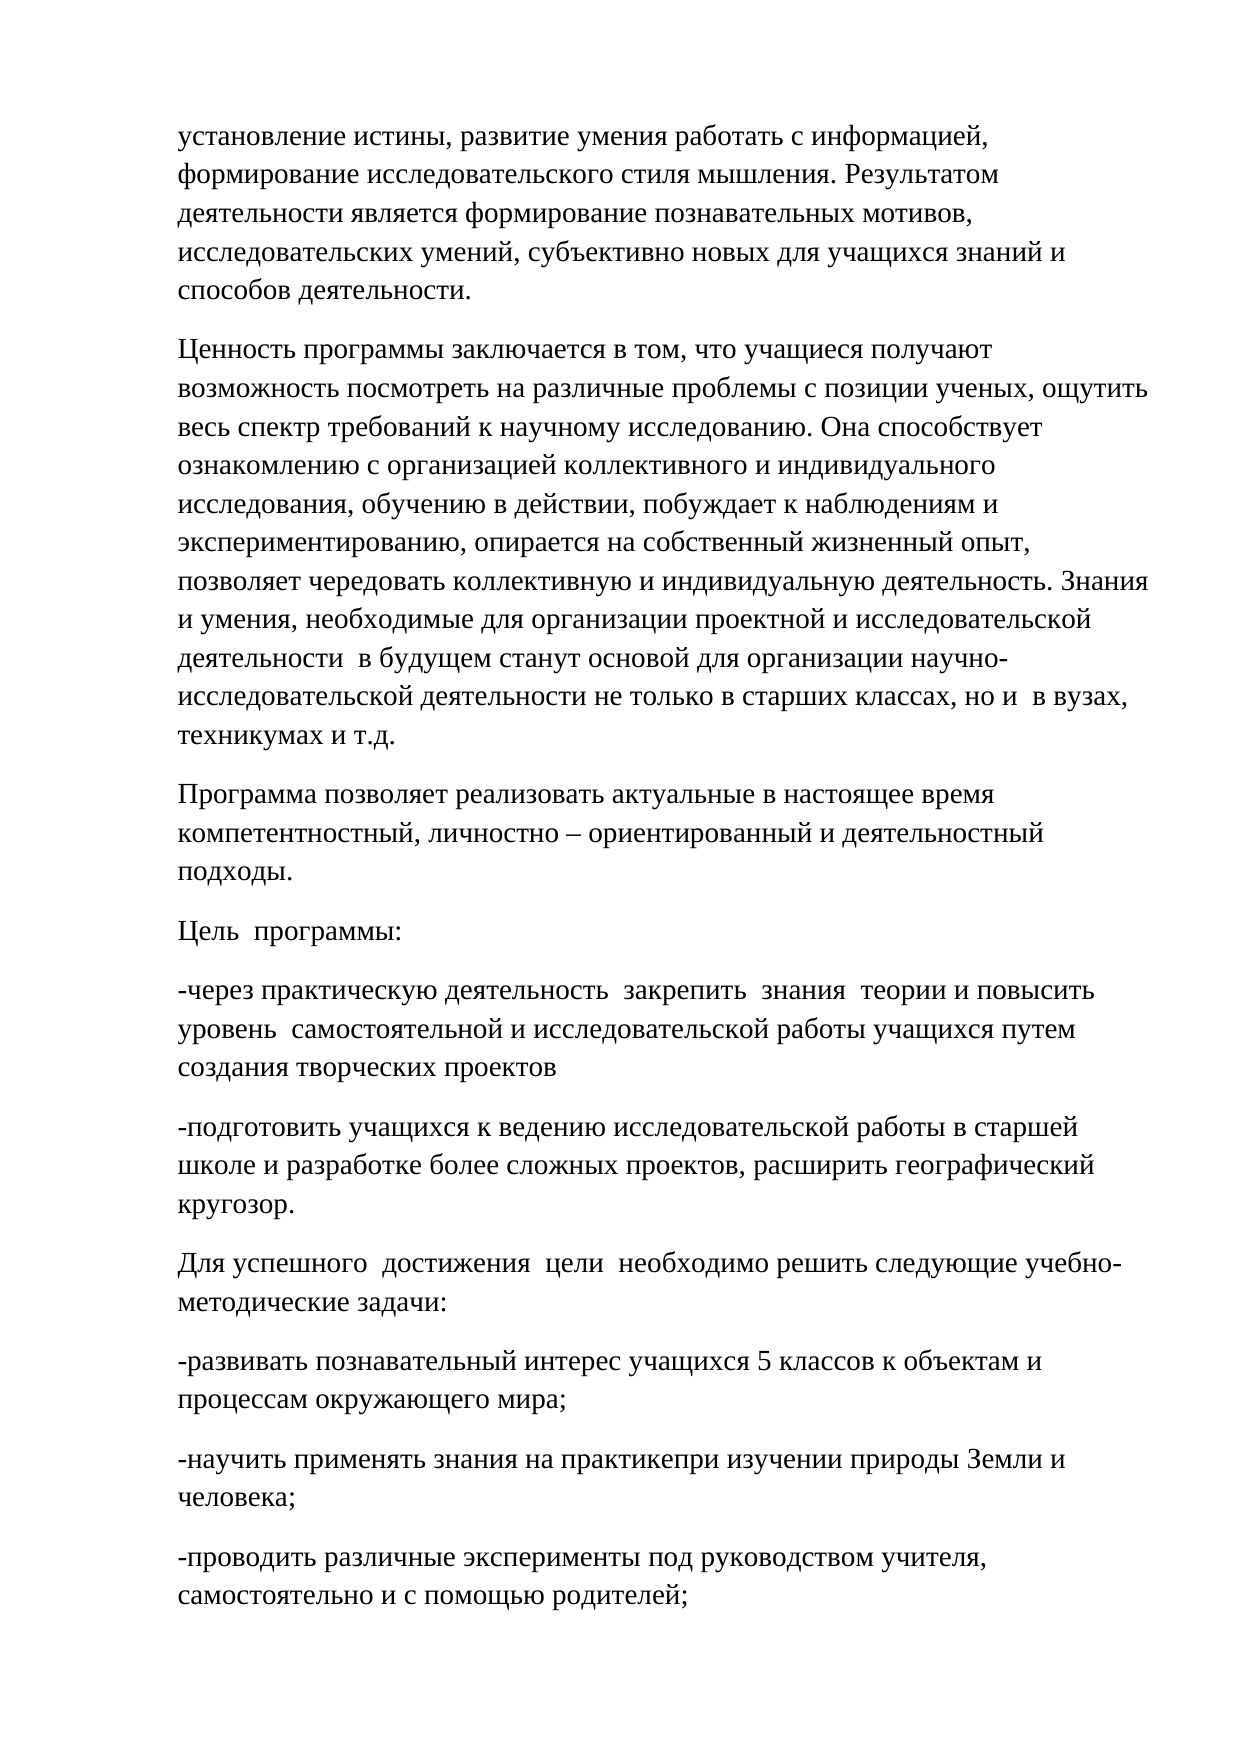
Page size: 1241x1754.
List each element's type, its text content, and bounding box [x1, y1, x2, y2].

text Ценность программы заключается в том, что учащиеся получают возможность посмотреть на различные проблемы с позиции ученых, ощутить весь спектр требований к научному исследованию. Она способствует ознакомлению с организацией коллективного и индивидуального исследования, обучению в действии, побуждает к наблюдениям и экспериментированию, опирается на собственный жизненный опыт, позволяет чередовать коллективную и индивидуальную деятельность. Знания и умения, необходимые для организации проектной и исследовательской деятельности в будущем станут основой для организации научно-исследовательской деятельности не только в старших классах, но и в вузах, техникумах и т.д. [177, 332, 1152, 751]
text Для успешного достижения цели необходимо решить следующие учебно-методические задачи: [177, 1245, 1152, 1317]
text -через практическую деятельность закрепить знания теории и повысить уровень самостоятельной и исследовательской работы учащихся путем создания творческих проектов [177, 972, 1152, 1083]
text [177, 118, 1152, 306]
text -развивать познавательный интерес учащихся 5 классов к объектам и процессам окружающего мира; [177, 1343, 1152, 1415]
text -подготовить учащихся к ведению исследовательской работы в старшей школе и разработке более сложных проектов, расширить географический кругозор. [177, 1109, 1152, 1219]
text Программа позволяет реализовать актуальные в настоящее время компетентностный, личностно – ориентированный и деятельностный подходы. [177, 776, 1152, 887]
text -проводить различные эксперименты под руководством учителя, самостоятельно и с помощью родителей; [177, 1539, 1152, 1611]
text -научить применять знания на практикепри изучении природы Земли и человека; [177, 1441, 1152, 1513]
text Цель программы: [177, 913, 1152, 946]
